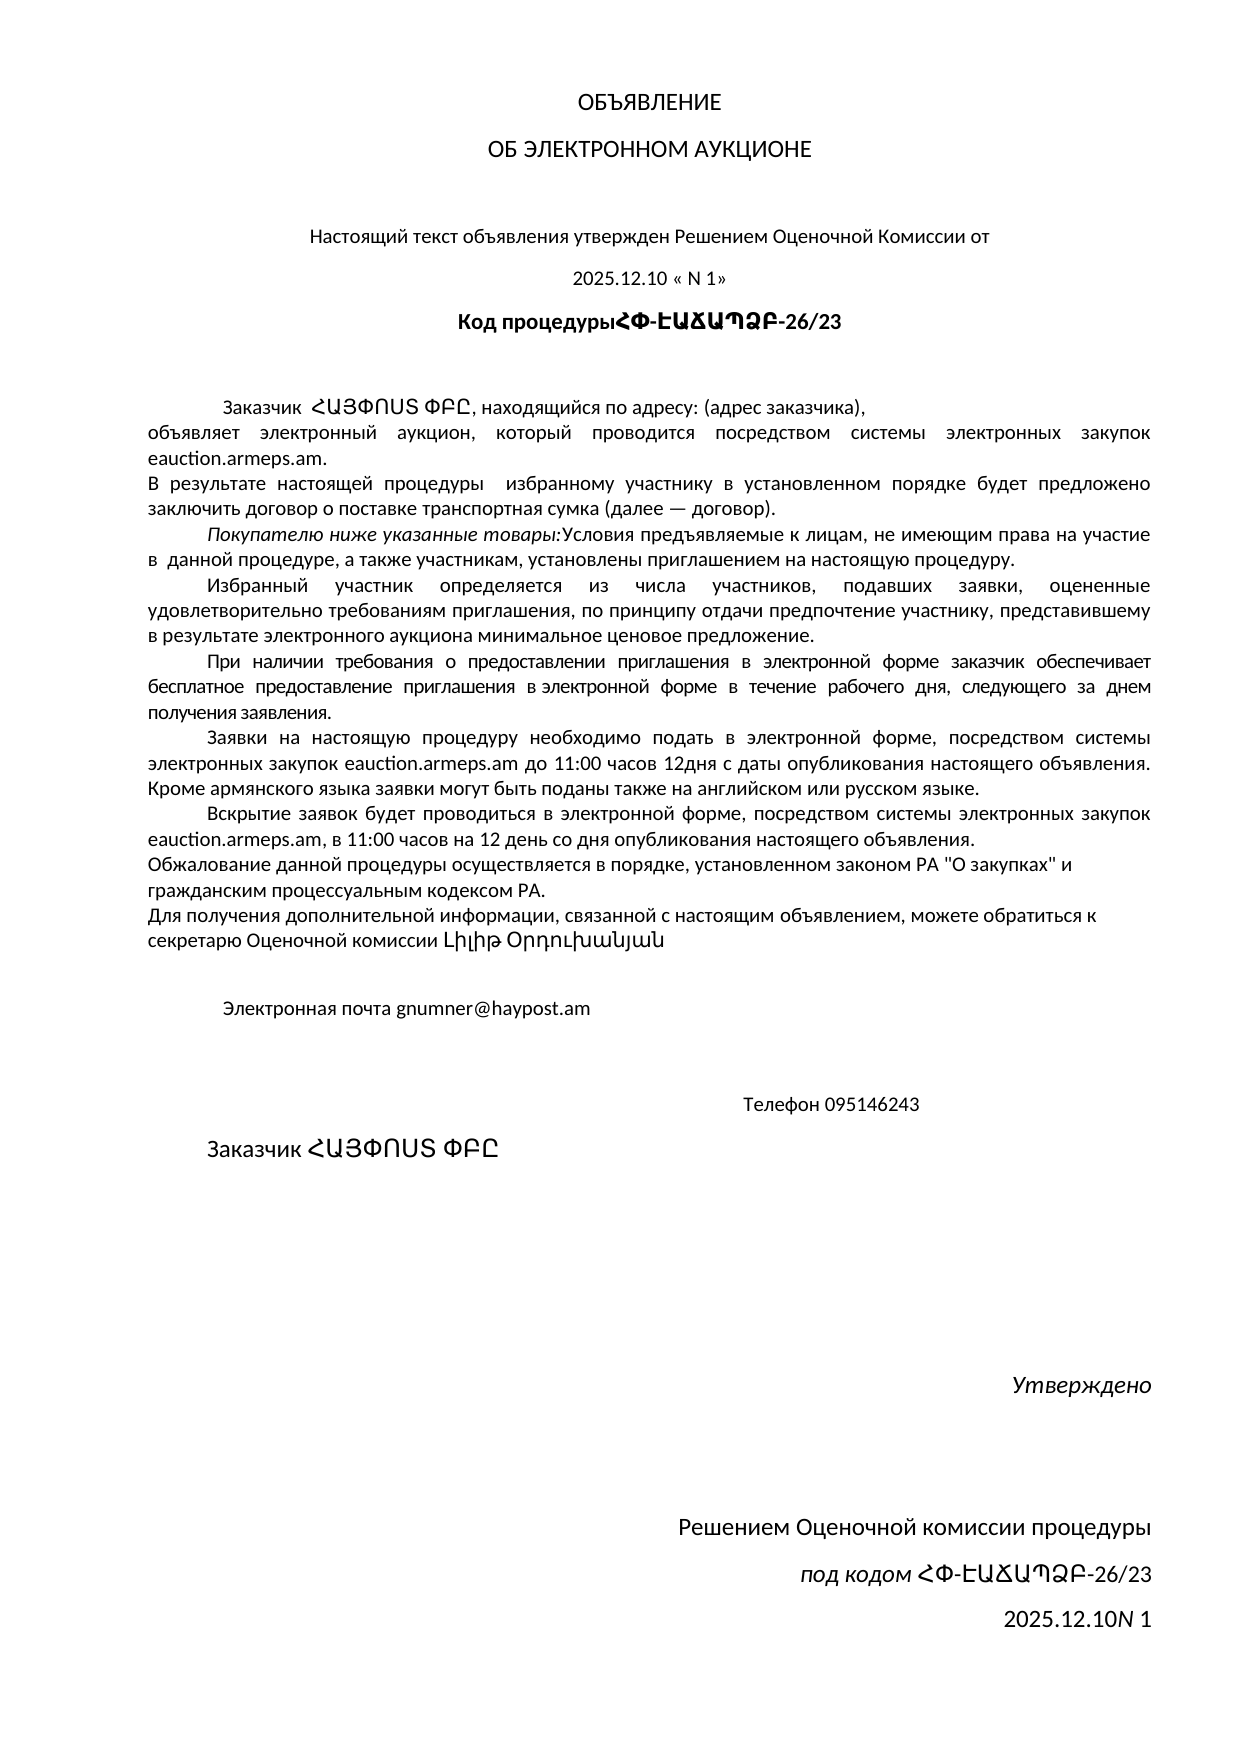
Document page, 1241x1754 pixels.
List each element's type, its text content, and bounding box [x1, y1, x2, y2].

text При наличии требования о предоставлении приглашения в электронной форме заказчик обеспечивает бесплатное предоставление приглашения в электронной форме в течение рабочего дня, следующего за днем получения заявления. [148, 648, 1152, 724]
text Утверждено [148, 1369, 1152, 1399]
text ОБЪЯВЛЕНИЕ [148, 86, 1152, 117]
text Заказчик ՀԱՅՓՈՍՏ ՓԲԸ, находящийся по адресу: (адрес заказчика), [148, 394, 1152, 419]
text Вскрытие заявок будет проводиться в электронной форме, посредством системы электронных закупок eauction.armeps.am, в 11:00 часов на 12 день со дня опубликования настоящего объявления. [148, 801, 1152, 851]
text Обжалование данной процедуры осуществляется в порядке, установленном законом РА "О закупках" и гражданским процессуальным кодексом РА. [148, 851, 1152, 902]
text Электронная почта gnumner@haypost.am [148, 995, 1152, 1021]
text объявляет электронный аукцион, который проводится посредством системы электронных закупок eauction.armeps.am. [148, 419, 1152, 470]
text Покупателю ниже указанные товары:Условия предъявляемые к лицам, не имеющим права на участие в данной процедуре, а также участникам, установлены приглашением на настоящую процедуру. [148, 521, 1152, 572]
text Решением Оценочной комиссии процедуры [148, 1511, 1152, 1541]
text под кодом ՀՓ-ԷԱՃԱՊՁԲ-26/23 2025.12.10 N 1 [148, 1558, 1152, 1634]
text Настоящий текст объявления утвержден Решением Оценочной Комиссии от [148, 223, 1152, 248]
text Заказчик ՀԱՅՓՈՍՏ ՓԲԸ [148, 1133, 1152, 1164]
text Для получения дополнительной информации, связанной с настоящим объявлением, можете обратиться к секретарю Оценочной комиссии Լիլիթ Օրդուխանյան [148, 902, 1152, 953]
text В результате настоящей процедуры избранному участнику в установленном порядке будет предложено заключить договор о поставке транспортная сумка (далее — договор). [148, 470, 1152, 521]
text Избранный участник определяется из числа участников, подавших заявки, оцененные удовлетворительно требованиям приглашения, по принципу отдачи предпочтение участнику, представившему в результате электронного аукциона минимальное ценовое предложение. [148, 572, 1152, 648]
text Код процедурыՀՓ-ԷԱՃԱՊՁԲ-26/23 [148, 307, 1152, 335]
text Телефон 095146243 [325, 1037, 1152, 1116]
text Заявки на настоящую процедуру необходимо подать в электронной форме, посредством системы электронных закупок eauction.armeps.am до 11:00 часов 12дня с даты опубликования настоящего объявления. Кроме армянского языка заявки могут быть поданы также на английском или русском языке. [148, 724, 1152, 801]
text ОБ ЭЛЕКТРОННОМ АУКЦИОНЕ [148, 134, 1152, 164]
text 2025.12.10 « N 1» [148, 265, 1152, 290]
